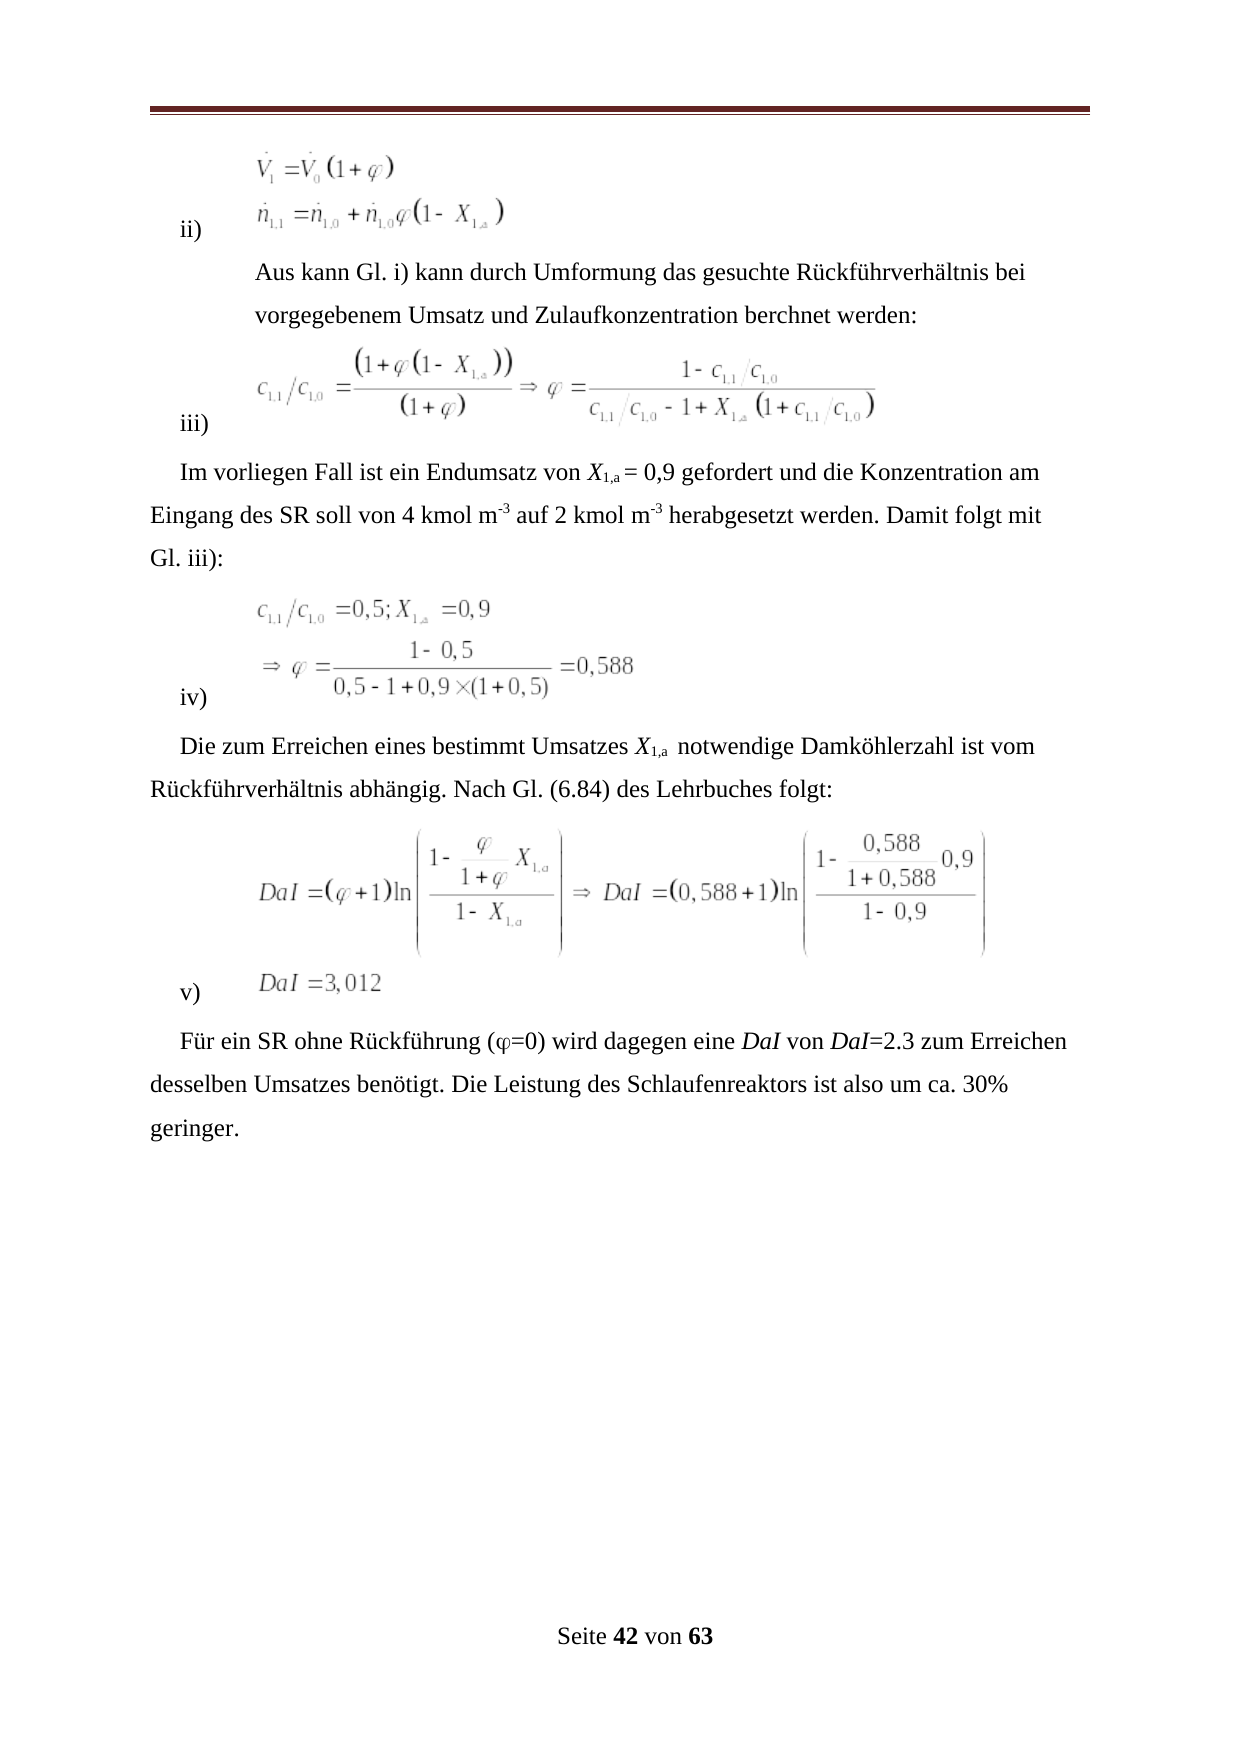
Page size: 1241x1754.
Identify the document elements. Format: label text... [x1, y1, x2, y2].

text Im vorliegen Fall ist ein Endumsatz von X1,a = 0,9 gefordert und die Konzentration am Eingang des SR soll von 4 kmol m-3 auf 2 kmol m-3 herabgesetzt werden. Damit folgt mit Gl. iii): [150, 457, 1090, 572]
text Für ein SR ohne Rückführung (=0) wird dagegen eine DaI von DaI=2.3 zum Erreichen desselben Umsatzes benötigt. Die Leistung des Schlaufenreaktors ist also um ca. 30% geringer. [150, 1026, 1090, 1141]
list Aus kann Gl. i) kann durch Umformung das gesuchte Rückführverhältnis bei vorgegebenem Umsatz und Zulaufkonzentration berchnet werden: [179, 150, 1090, 329]
text Die zum Erreichen eines bestimmt Umsatzes X1,a notwendige Damköhlerzahl ist vom Rückführverhältnis abhängig. Nach Gl. (6.84) des Lehrbuches folgt: [150, 731, 1090, 803]
